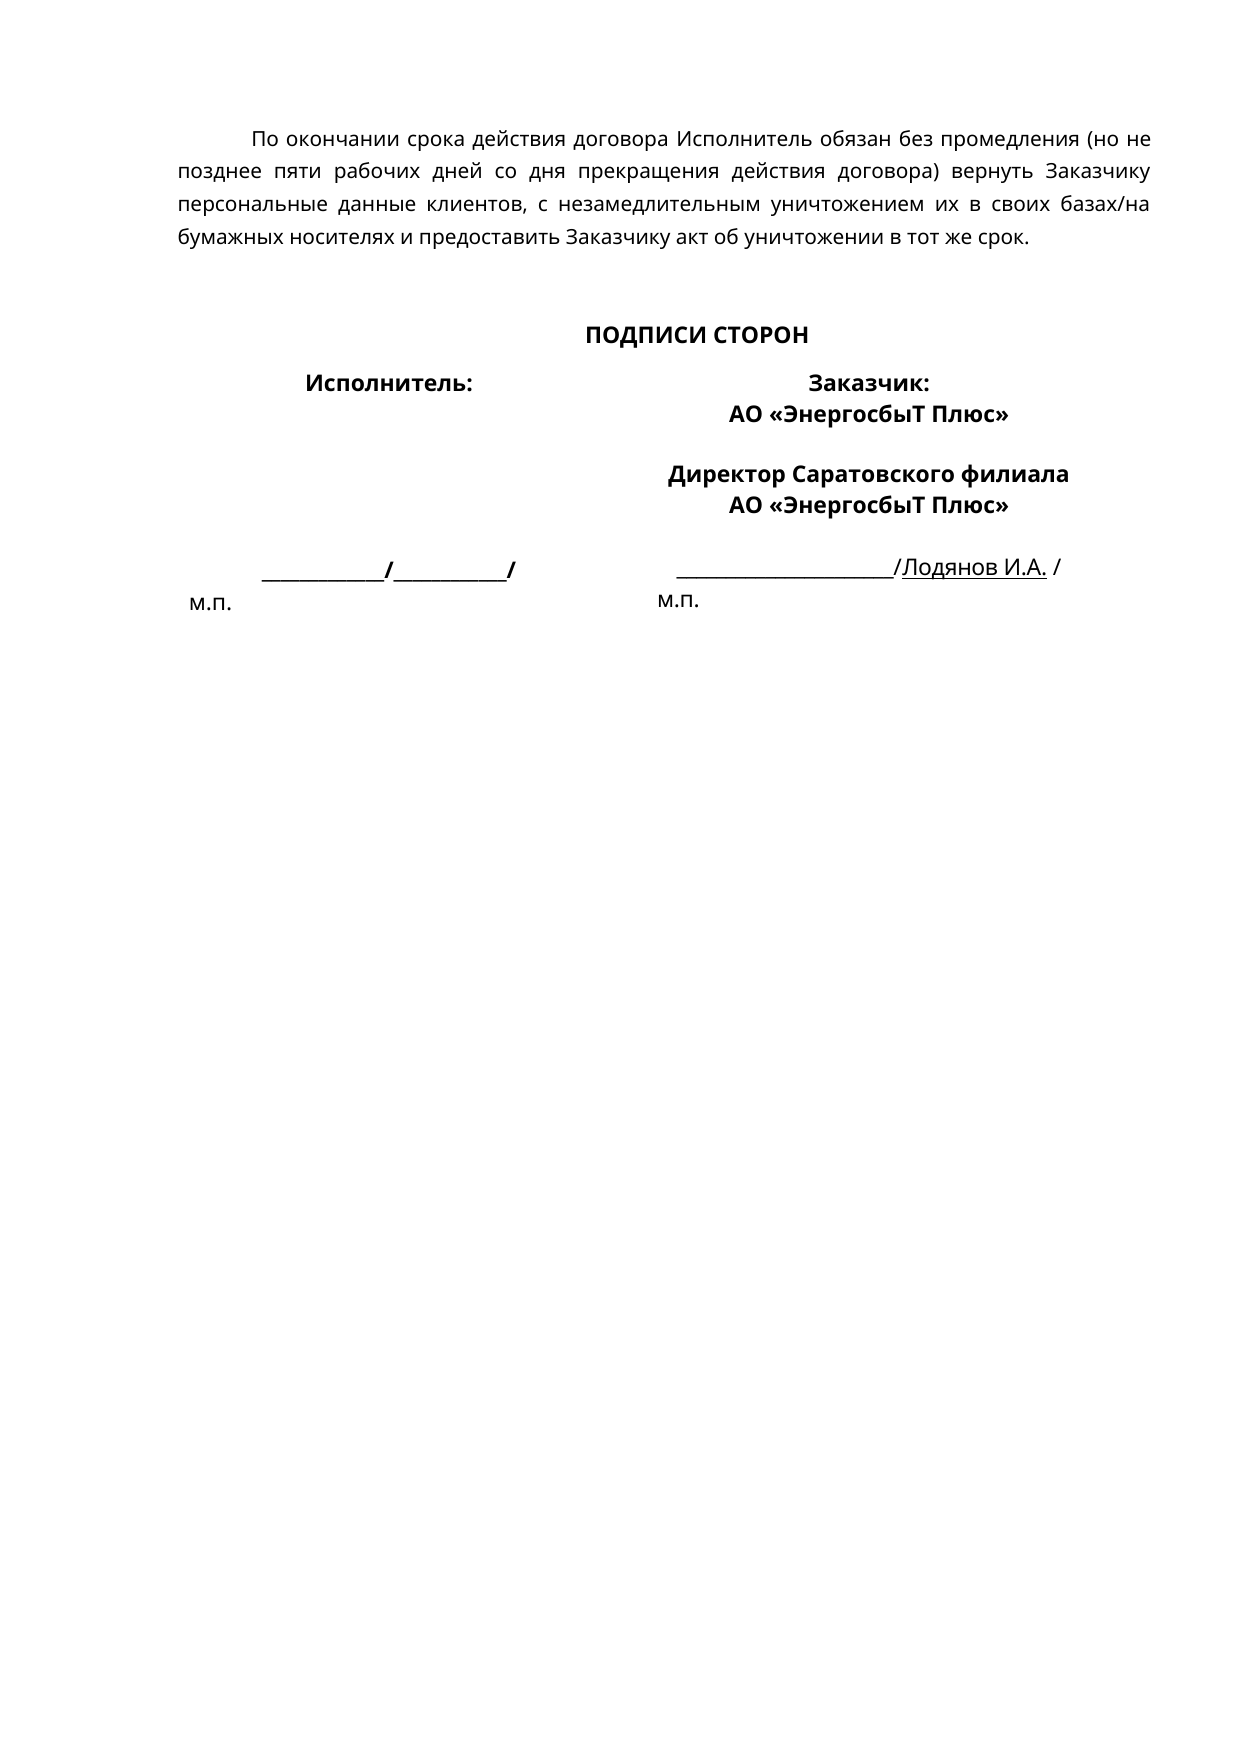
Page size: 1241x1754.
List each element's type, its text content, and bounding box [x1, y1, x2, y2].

list По окончании срока действия договора Исполнитель обязан без промедления (но не позднее пяти рабочих дней со дня прекращения действия договора) вернуть Заказчику персональные данные клиентов, с незамедлительным уничтожением их в своих базах/на бумажных носителях и предоставить Заказчику акт об уничтожении в тот же срок. [177, 124, 1152, 250]
table_header Заказчик: АО «ЭнергосбыТ Плюс» Директор Саратовского филиала АО «ЭнергосбыТ Плюс» ______________________/Лодянов И.А. / м.п. [601, 367, 1137, 634]
table_header Исполнитель: _____________/____________/ м.п. [177, 367, 601, 634]
text ПОДПИСИ СТОРОН [177, 319, 1152, 350]
